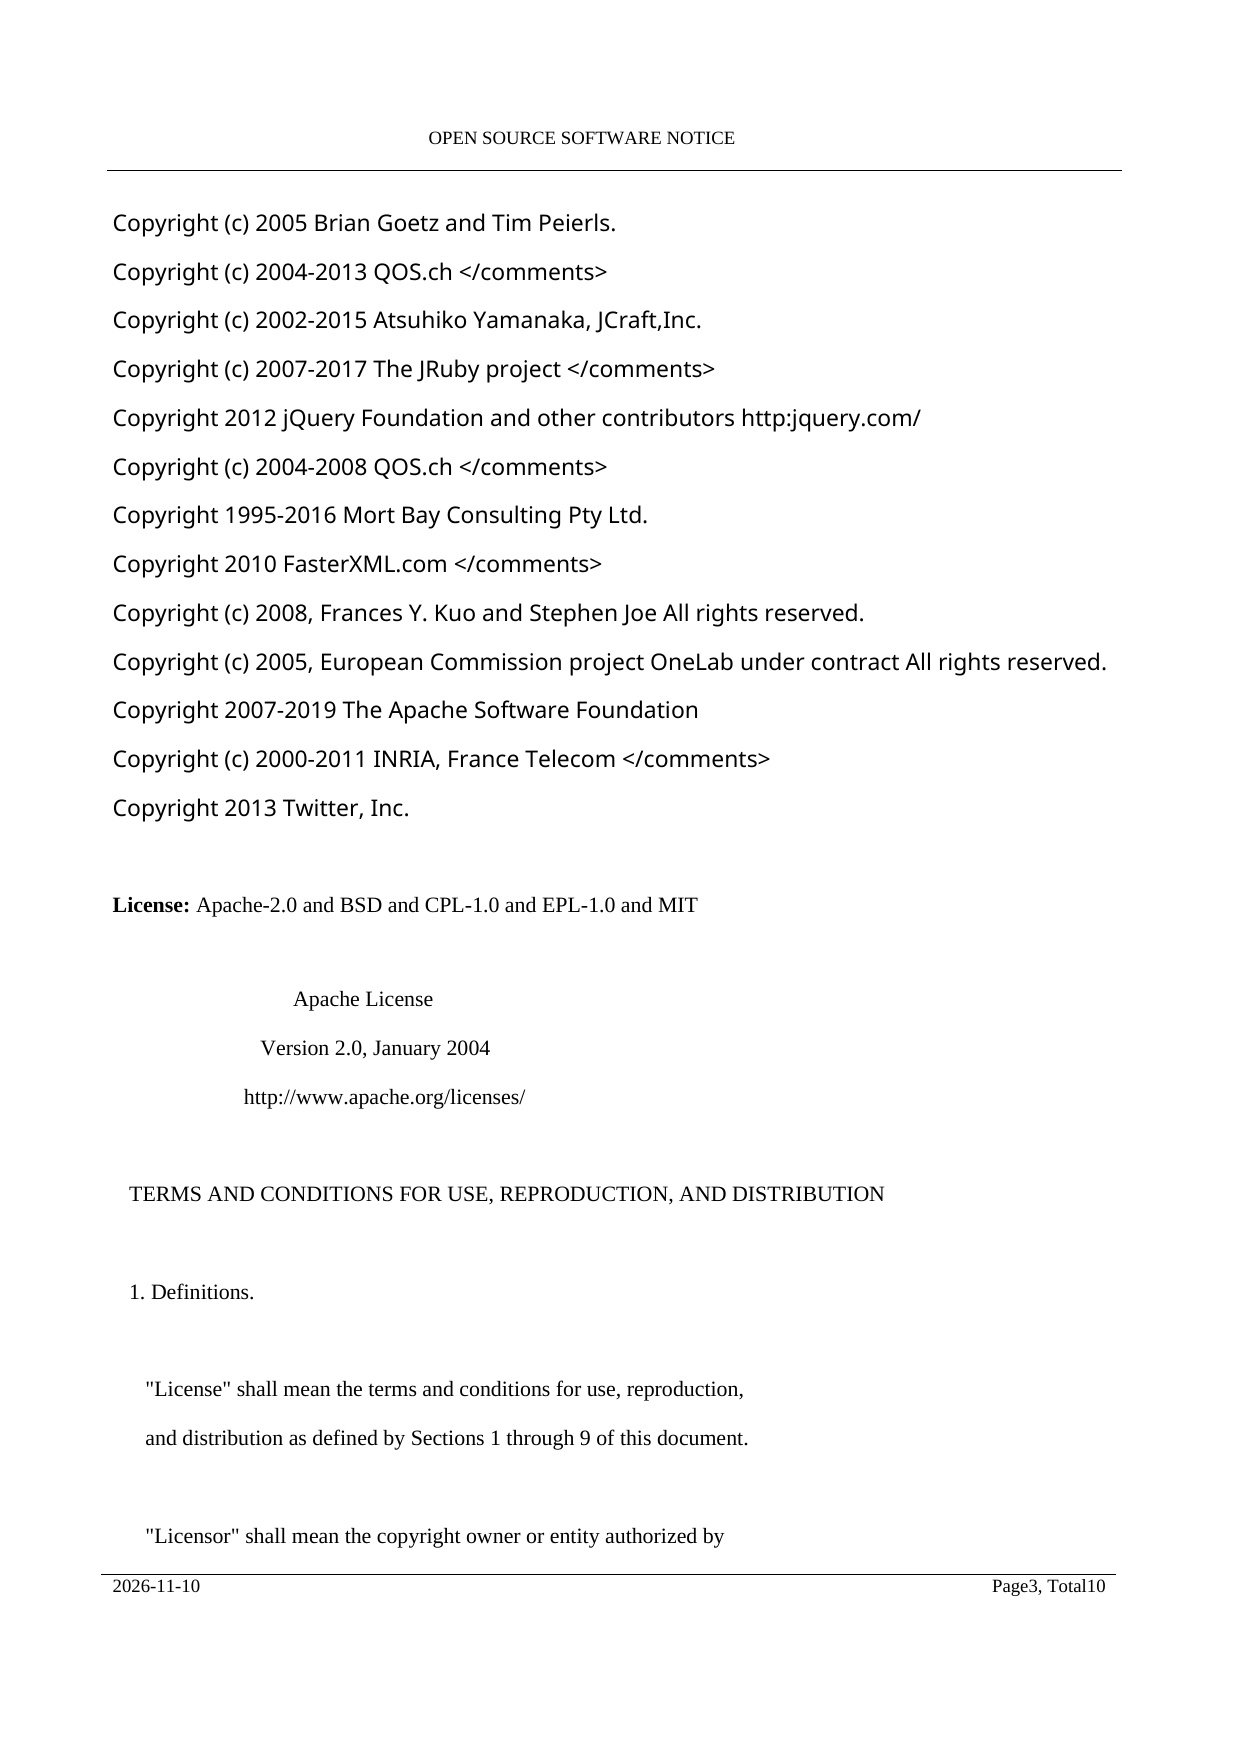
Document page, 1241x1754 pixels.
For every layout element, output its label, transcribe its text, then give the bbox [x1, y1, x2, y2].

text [112, 934, 1128, 1551]
text License: Apache-2.0 and BSD and CPL-1.0 and EPL-1.0 and MIT [112, 889, 1128, 921]
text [112, 206, 1128, 873]
